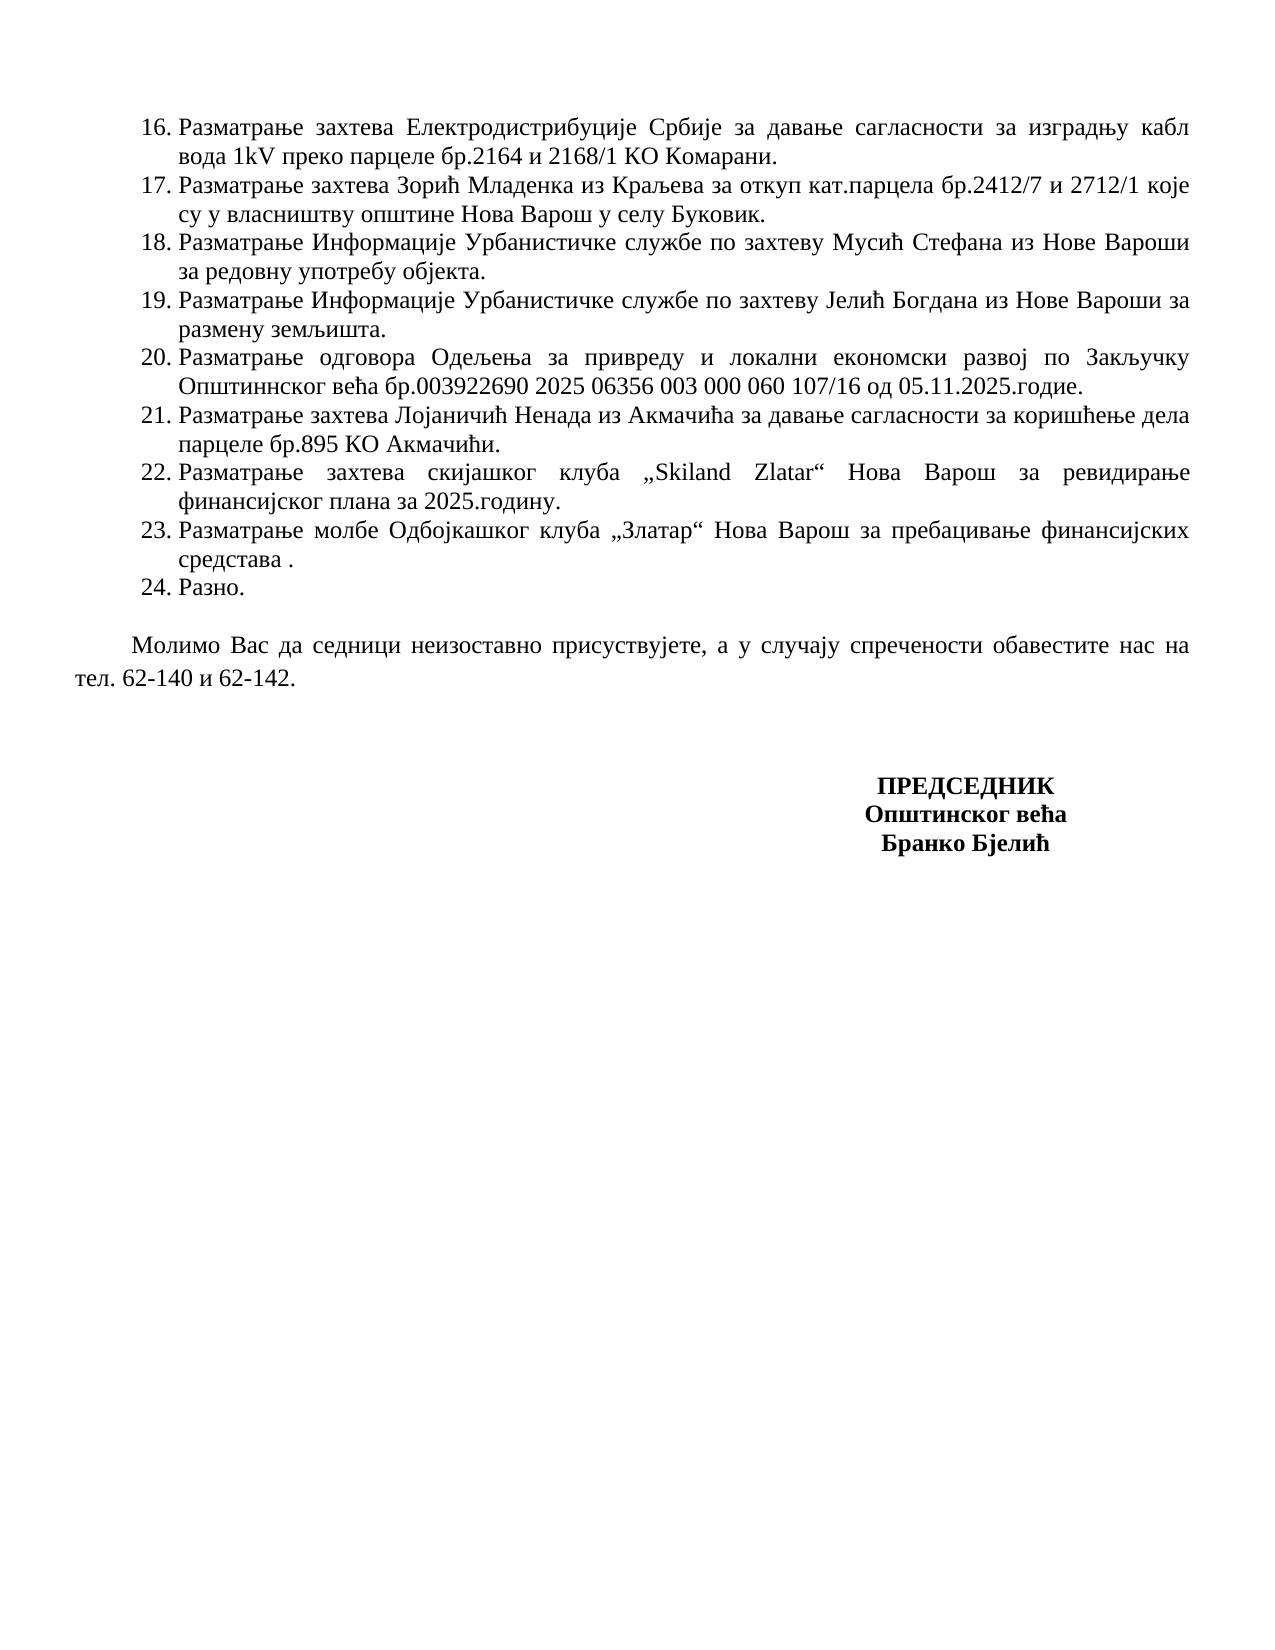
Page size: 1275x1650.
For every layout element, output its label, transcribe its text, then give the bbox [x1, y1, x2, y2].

list Разно. [141, 572, 1191, 601]
list Разматрање одговора Одељења за привреду и локални економски развој по Закључку Општиннског већа бр.003922690 2025 06356 003 000 060 107/16 од 05.11.2025.годие. [141, 342, 1191, 400]
text Молимо Вас да седници неизоставно присуствујете, а у случају спречености обавестите нас на тел. 62-140 и 62-142. [75, 630, 1191, 692]
list Разматрање захтева Електродистрибуције Србије за давање сагласности за изградњу кабл вода 1kV преко парцеле бр.2164 и 2168/1 КО Комарани. [141, 112, 1191, 170]
list Разматрaње захтева Зорић Младенка из Краљева за откуп кат.парцела бр.2412/7 и 2712/1 које су у власништву општине Нова Варош у селу Буковик. [141, 170, 1191, 227]
list Разматрање захтева скијашког клуба „Skiland Zlatar“ Нова Варош за ревидирање финансијског плана за 2025.годину. [141, 457, 1191, 515]
text Бранко Бјелић [75, 828, 1191, 857]
list Разматрање Информације Урбанистичке службе по захтеву Јелић Богдана из Нове Вароши за размену земљишта. [141, 285, 1191, 342]
list Разматрање захтева Лојаничић Ненада из Акмачића за давање сагласности за коришћење дела парцеле бр.895 КО Акмачићи. [141, 400, 1191, 457]
text ПРЕДСЕДНИК [75, 771, 1191, 799]
text Општинског већа [75, 799, 1191, 828]
list Разматрање Информације Урбанистичке службе по захтеву Мусић Стефана из Нове Вароши за редовну употребу објекта. [141, 227, 1191, 285]
list Разматрање молбе Одбојкашког клуба „Златар“ Нова Варош за пребацивање финансијских средстава . [141, 515, 1191, 572]
